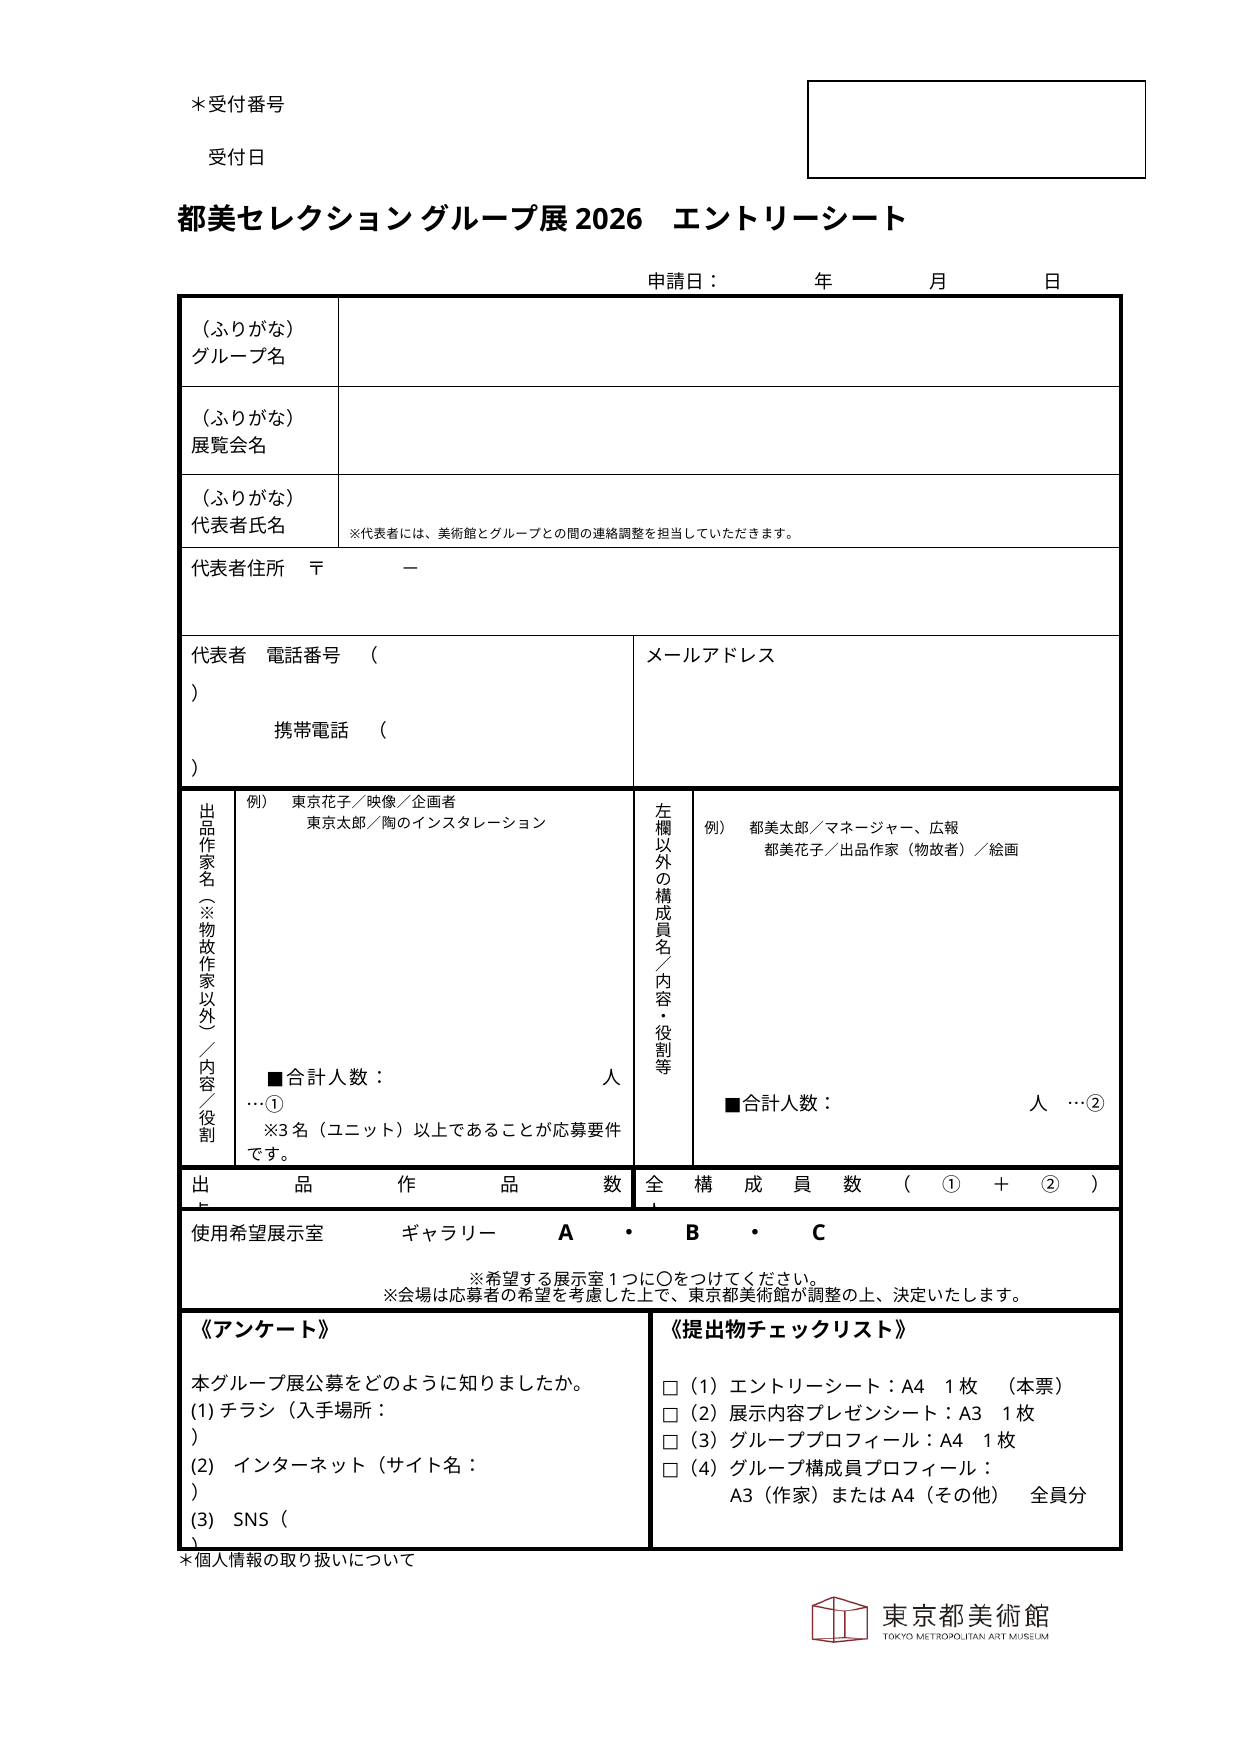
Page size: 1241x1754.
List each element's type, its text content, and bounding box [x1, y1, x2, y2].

table_cell 全構成員数（①＋②） 人 [636, 1170, 1119, 1207]
table_cell 代表者住所 〒 － [182, 548, 1119, 635]
text 都美セレクション グループ展2026 エントリーシート [177, 196, 1063, 238]
table_cell 代表者 電話番号 （ ） 携帯電話 （ ） [182, 636, 633, 786]
table_cell （ふりがな） 展覧会名 [182, 387, 338, 474]
table_cell 例） 都美太郎／マネージャー、広報 都美花子／出品作家（物故者）／絵画 ■合計人数： 人 …② [694, 791, 1119, 1165]
table_cell 使用希望展示室 ギャラリー A ・ B ・ C ※希望する展示室1つに〇をつけてください。 ※会場は応募者の希望を考慮した上で、東京都美術館が調整の上、決定いたします。 [182, 1211, 1119, 1308]
table_cell メールアドレス [634, 636, 1119, 786]
table_cell 《アンケート》 本グループ展公募をどのように知りましたか。 (1) チラシ（入手場所： ） (2) インターネット（サイト名： ） (3) SNS（ ） (4) その他（ ） [182, 1313, 648, 1547]
table_cell （ふりがな） 代表者氏名 [182, 475, 338, 547]
table_cell ※代表者には、美術館とグループとの間の連絡調整を担当していただきます。 [339, 475, 885, 547]
text ＊個人情報の取り扱いについて [177, 1551, 1063, 1570]
table_cell 《提出物チェックリスト》 □（1）エントリーシート：A4 1枚 （本票） □（2）展示内容プレゼンシート：A3 1枚 □（3）グループプロフィール：A4 1枚 □（4）グループ構成員プロフィール： A3（作家）またはA4（その他） 全員分 [653, 1313, 1119, 1547]
table_header [339, 298, 1119, 386]
table_cell [339, 387, 1119, 474]
text 申請日： 年 月 日 [177, 266, 1063, 294]
table_cell 出品作家名（※物故作家以外）／内容／役割 [182, 791, 234, 1165]
table_cell 左欄以外の構成員名／内容・役割等 [635, 791, 692, 1165]
table_cell 例） 東京花子／映像／企画者 東京太郎／陶のインスタレーション ■合計人数： 人 …① ※3名（ユニット）以上であることが応募要件です。 [236, 791, 633, 1165]
table_cell [885, 475, 1119, 547]
table_cell 出品作品数 点 [182, 1170, 631, 1207]
table_header （ふりがな） グループ名 [182, 298, 338, 386]
